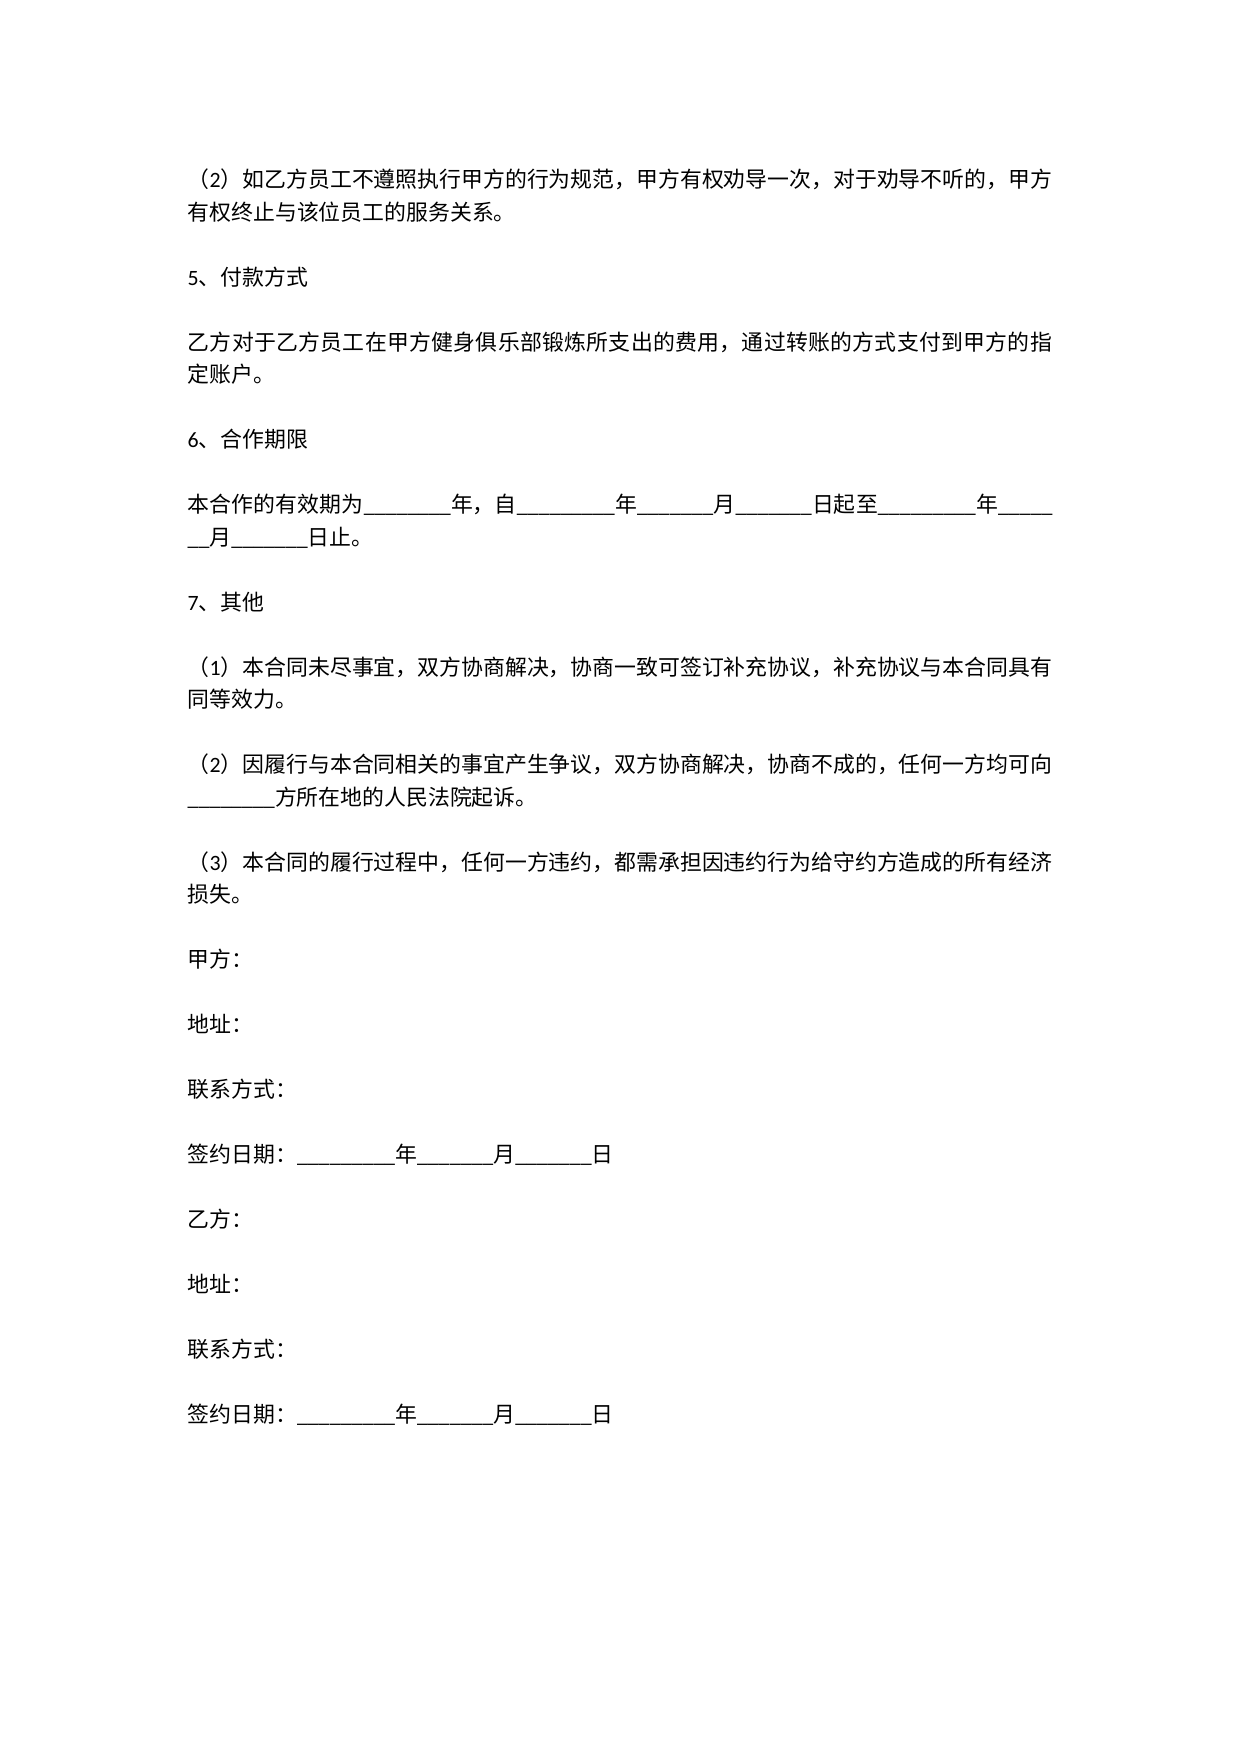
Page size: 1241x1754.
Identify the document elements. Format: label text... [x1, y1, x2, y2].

text （2）如乙方员工不遵照执行甲方的行为规范，甲方有权劝导一次，对于劝导不听的，甲方有权终止与该位员工的服务关系。 [187, 162, 1053, 227]
text 地址： [187, 1007, 1053, 1039]
text 本合作的有效期为________年，自_________年_______月_______日起至_________年_______月_______日止。 [187, 487, 1053, 552]
text 7、其他 [187, 584, 1053, 617]
text （2）因履行与本合同相关的事宜产生争议，双方协商解决，协商不成的，任何一方均可向________方所在地的人民法院起诉。 [187, 747, 1053, 812]
text 乙方： [187, 1202, 1053, 1234]
text （3）本合同的履行过程中，任何一方违约，都需承担因违约行为给守约方造成的所有经济损失。 [187, 844, 1053, 909]
text 6、合作期限 [187, 422, 1053, 454]
text 联系方式： [187, 1072, 1053, 1104]
text 地址： [187, 1267, 1053, 1299]
text 甲方： [187, 942, 1053, 974]
text 签约日期：_________年_______月_______日 [187, 1397, 1053, 1429]
text 联系方式： [187, 1332, 1053, 1364]
text 签约日期：_________年_______月_______日 [187, 1137, 1053, 1169]
text 乙方对于乙方员工在甲方健身俱乐部锻炼所支出的费用，通过转账的方式支付到甲方的指定账户。 [187, 324, 1053, 389]
text （1）本合同未尽事宜，双方协商解决，协商一致可签订补充协议，补充协议与本合同具有同等效力。 [187, 649, 1053, 714]
text 5、付款方式 [187, 259, 1053, 292]
